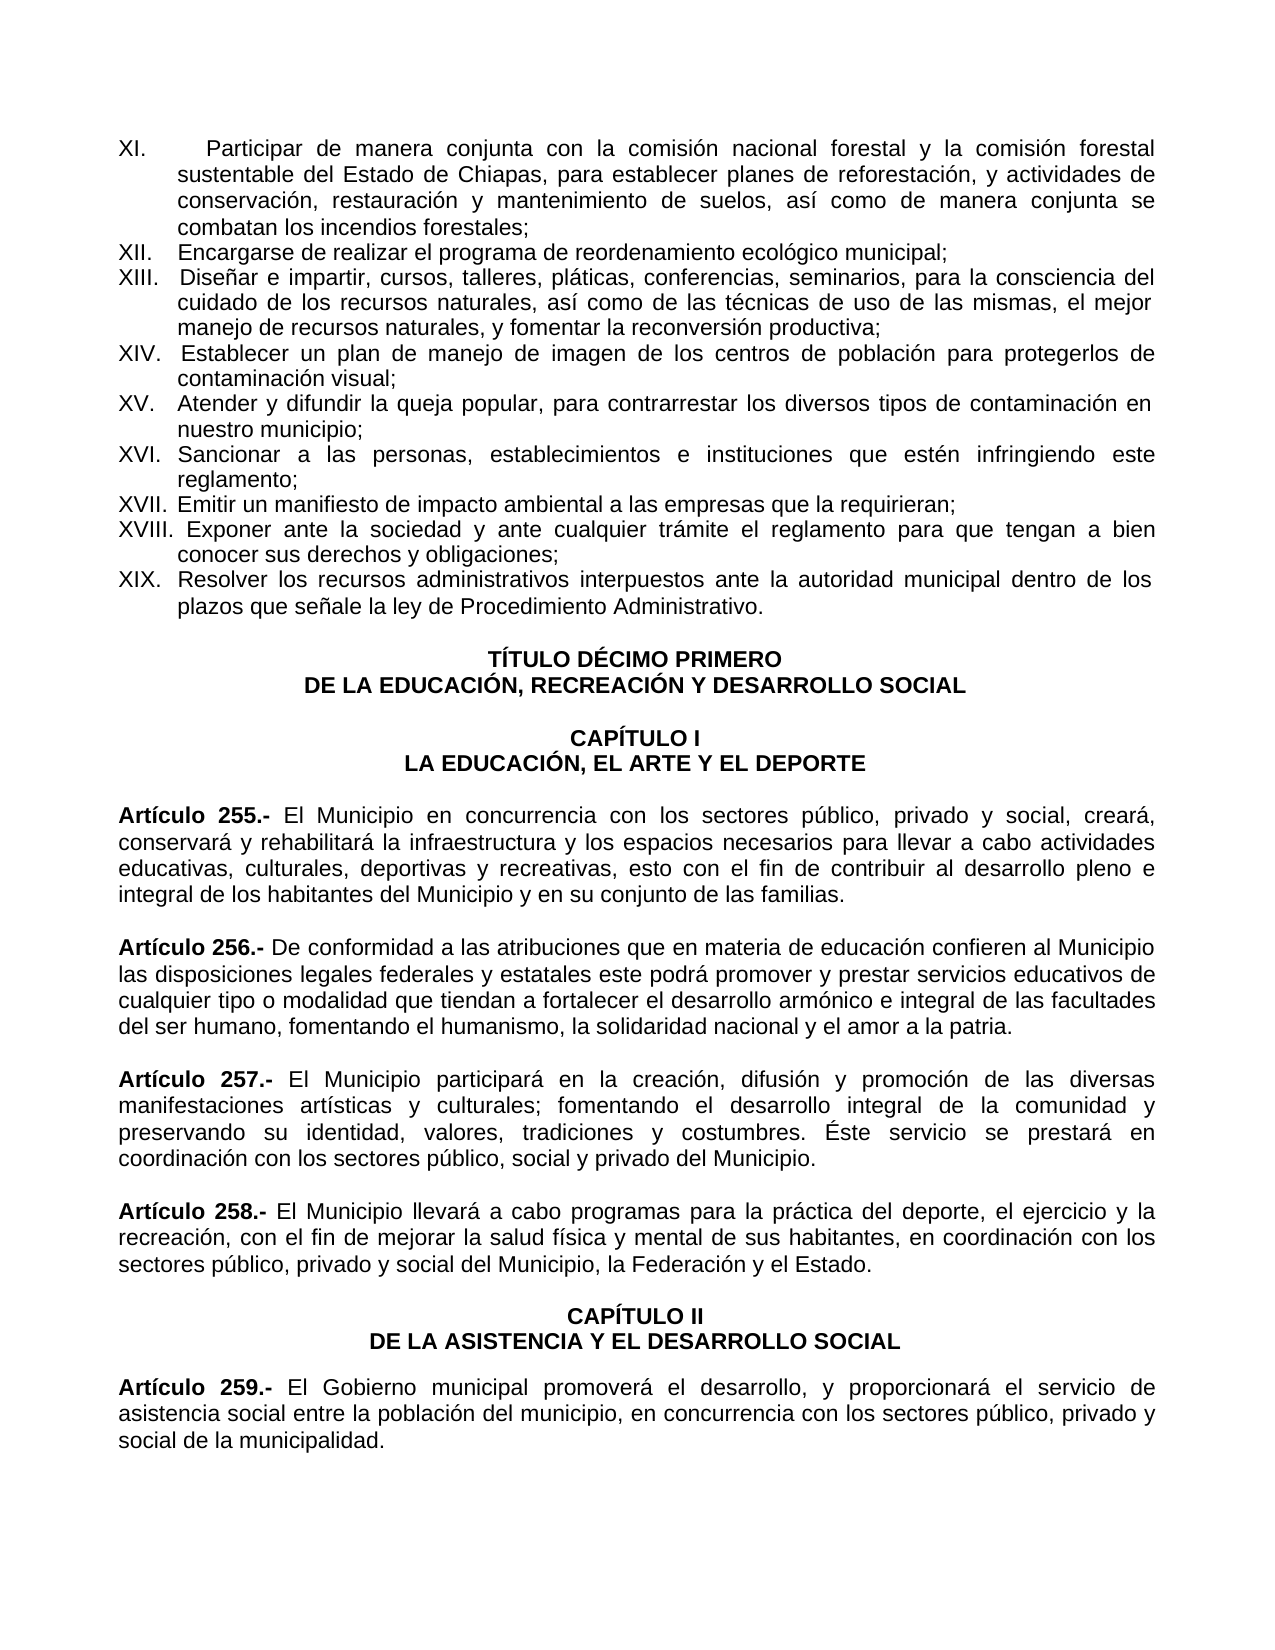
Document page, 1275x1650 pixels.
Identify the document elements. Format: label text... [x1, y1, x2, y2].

text CAPÍTULO I [566, 725, 704, 751]
text Artículo 257.- El Municipio participará en la creación, difusión y promoción de las diversas manifestaciones artísticas y culturales; fomentando el desarrollo integral de la comunidad y preservando su identidad, valores, tradiciones y costumbres. Éste servicio se prestará en coordinación con los sectores público, social y privado del Municipio. [118, 1066, 1156, 1172]
text XIX. Resolver los recursos administrativos interpuestos ante la autoridad municipal dentro de los [118, 568, 1155, 593]
text plazos que señale la ley de Procedimiento Administrativo. [177, 593, 1171, 619]
text DE LA ASISTENCIA Y EL DESARROLLO SOCIAL [366, 1330, 904, 1355]
text DE LA EDUCACIÓN, RECREACIÓN Y DESARROLLO SOCIAL [300, 672, 970, 698]
text XII. Encargarse de realizar el programa de reordenamiento ecológico municipal; [118, 240, 951, 265]
text manejo de recursos naturales, y fomentar la reconversión productiva; [177, 315, 1171, 340]
text XVI. Sancionar a las personas, establecimientos e instituciones que estén infringiendo este reglamento; [118, 443, 1156, 493]
text Artículo 256.- De conformidad a las atribuciones que en materia de educación confieren al Municipio las disposiciones legales federales y estatales este podrá promover y prestar servicios educativos de cualquier tipo o modalidad que tiendan a fortalecer el desarrollo armónico e integral de las facultades del ser humano, fomentando el humanismo, la solidaridad nacional y el amor a la patria. [118, 934, 1156, 1040]
text CAPÍTULO II [563, 1303, 707, 1330]
text XIII. Diseñar e impartir, cursos, talleres, pláticas, conferencias, seminarios, para la consciencia del cuidado de los recursos naturales, así como de las técnicas de uso de las mismas, el mejor [118, 265, 1156, 315]
text LA EDUCACIÓN, EL ARTE Y EL DEPORTE [401, 751, 869, 776]
text Artículo 255.- El Municipio en concurrencia con los sectores público, privado y social, creará, conservará y rehabilitará la infraestructura y los espacios necesarios para llevar a cabo actividades educativas, culturales, deportivas y recreativas, esto con el fin de contribuir al desarrollo pleno e integral de los habitantes del Municipio y en su conjunto de las familias. [118, 802, 1156, 908]
text XVII. Emitir un manifiesto de impacto ambiental a las empresas que la requirieran; [118, 493, 958, 518]
text TÍTULO DÉCIMO PRIMERO [484, 646, 786, 672]
text Artículo 259.- El Gobierno municipal promoverá el desarrollo, y proporcionará el servicio de asistencia social entre la población del municipio, en concurrencia con los sectores público, privado y social de la municipalidad. [118, 1374, 1156, 1453]
text XVIII. Exponer ante la sociedad y ante cualquier trámite el reglamento para que tengan a bien conocer sus derechos y obligaciones; [118, 518, 1156, 568]
text XIV. Establecer un plan de manejo de imagen de los centros de población para protegerlos de contaminación visual; [118, 341, 1156, 391]
text XV. Atender y difundir la queja popular, para contrarrestar los diversos tipos de contaminación en [118, 391, 1155, 416]
text XI. Participar de manera conjunta con la comisión nacional forestal y la comisión forestal sustentable del Estado de Chiapas, para establecer planes de reforestación, y actividades de conservación, restauración y mantenimiento de suelos, así como de manera conjunta se combatan los incendios forestales; [118, 135, 1156, 240]
text Artículo 258.- El Municipio llevará a cabo programas para la práctica del deporte, el ejercicio y la recreación, con el fin de mejorar la salud física y mental de sus habitantes, en coordinación con los sectores público, privado y social del Municipio, la Federación y el Estado. [118, 1198, 1156, 1277]
text nuestro municipio; [177, 416, 1171, 442]
